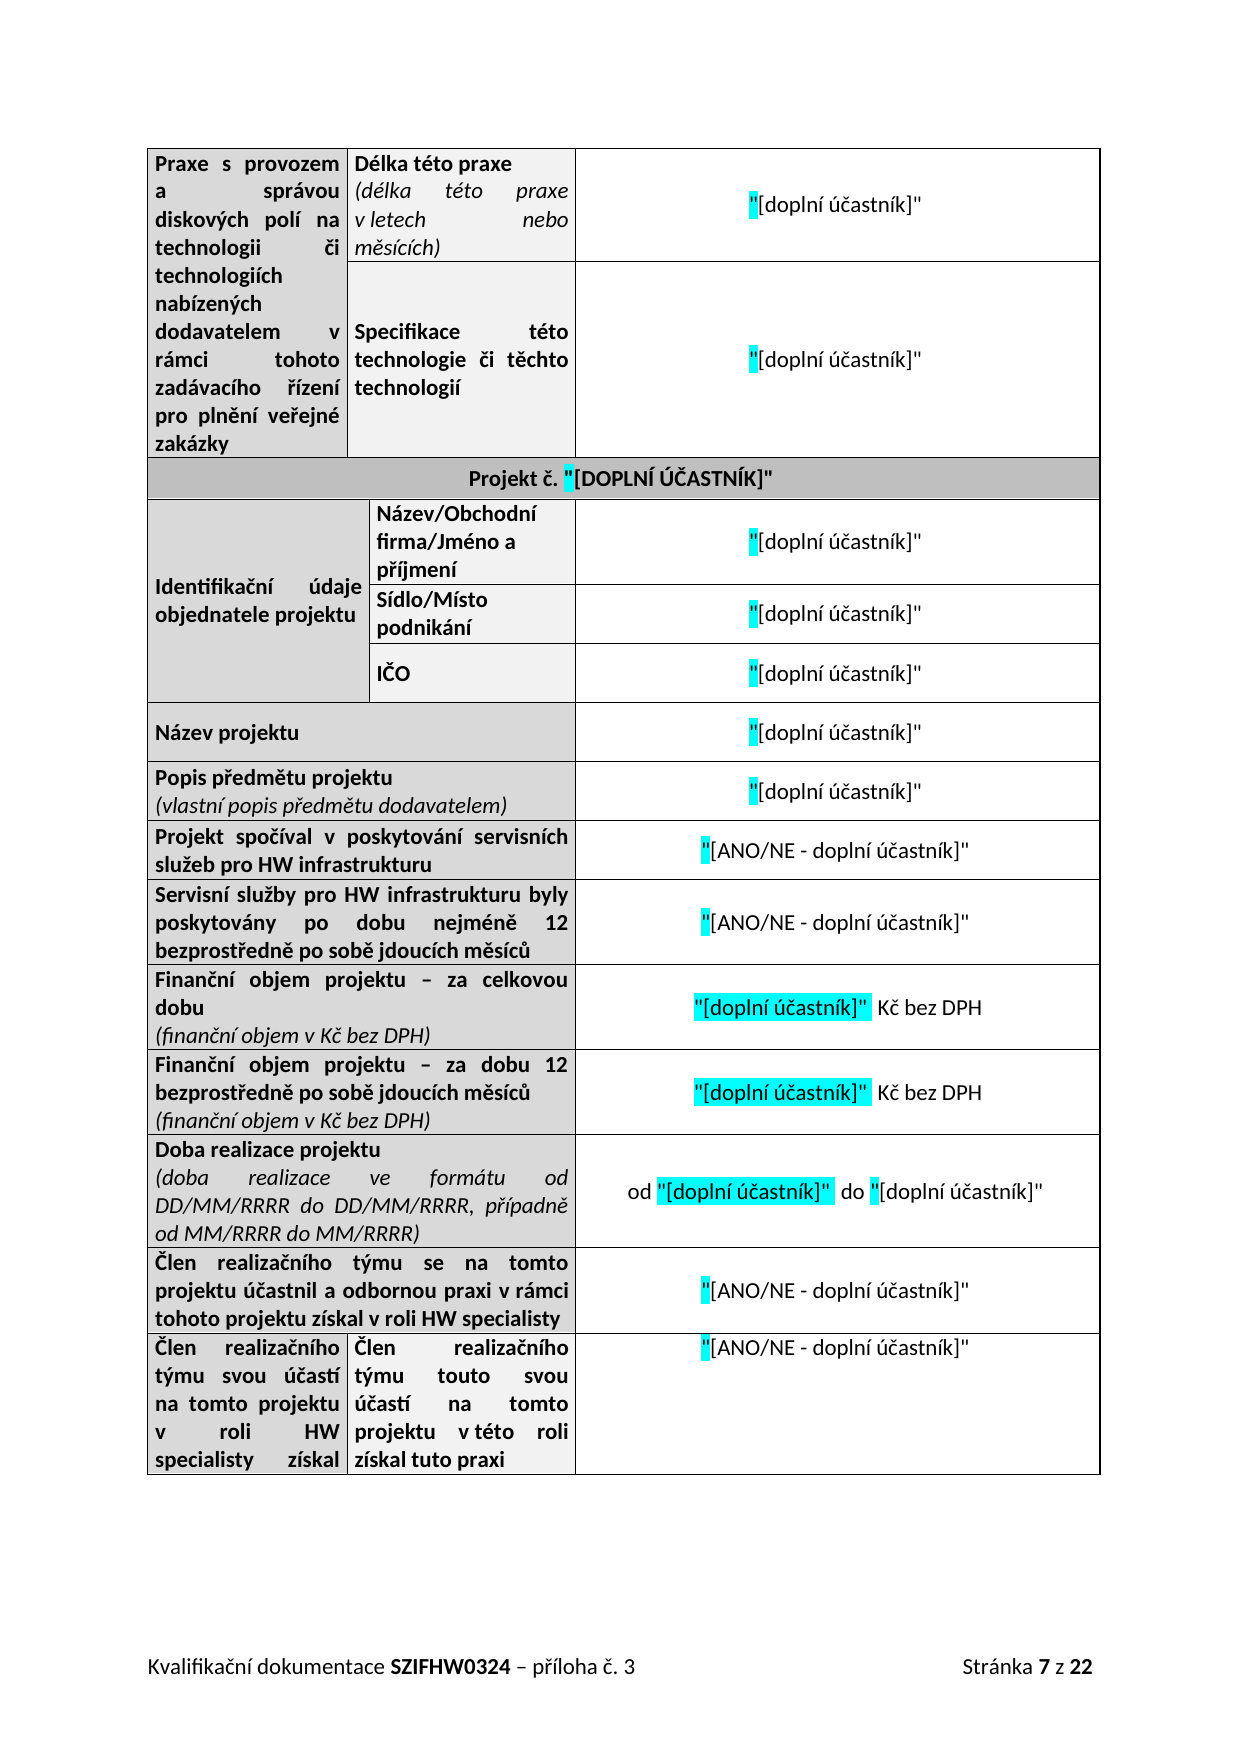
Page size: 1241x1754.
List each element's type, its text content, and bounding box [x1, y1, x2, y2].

table_cell Člen realizačního týmu touto svou účastí na tomto projektu v této roli získal tuto praxi [348, 1334, 575, 1473]
table_cell Doba realizace projektu (doba realizace ve formátu od DD/MM/RRRR do DD/MM/RRRR, případně od MM/RRRR do MM/RRRR) [148, 1135, 575, 1247]
table_cell Délka této praxe (délka této praxe v letech nebo měsících) [348, 149, 575, 261]
table_cell [576, 149, 1099, 261]
table_cell [576, 644, 1099, 702]
table_cell Identifikační údaje objednatele projektu [148, 500, 369, 702]
table_cell od do [576, 1135, 1099, 1247]
table_cell [576, 585, 1099, 643]
table_cell [576, 1248, 1099, 1332]
table_cell Název projektu [148, 703, 575, 761]
table_cell Projekt č. [148, 458, 1099, 498]
table_cell [576, 1334, 1099, 1473]
table_cell Popis předmětu projektu (vlastní popis předmětu dodavatelem) [148, 762, 575, 820]
table_cell Kč bez DPH [576, 965, 1099, 1049]
table_cell [576, 262, 1099, 457]
table_cell Člen realizačního týmu se na tomto projektu účastnil a odbornou praxi v rámci tohoto projektu získal v roli HW specialisty [148, 1248, 575, 1332]
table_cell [148, 1334, 347, 1473]
table_cell [576, 703, 1099, 761]
table_cell IČO [370, 644, 575, 702]
table_cell Finanční objem projektu – za celkovou dobu (finanční objem v Kč bez DPH) [148, 965, 575, 1049]
table_cell Sídlo/Místo podnikání [370, 585, 575, 643]
table_cell Praxe s provozem a správou diskových polí na technologii či technologiích nabízených dodavatelem v rámci tohoto zadávacího řízení pro plnění veřejné zakázky [148, 149, 347, 457]
table_cell Kč bez DPH [576, 1050, 1099, 1134]
table_cell Název/Obchodní firma/Jméno a příjmení [370, 500, 575, 583]
table_cell Specifikace této technologie či těchto technologií [348, 262, 575, 457]
table_cell Projekt spočíval v poskytování servisních služeb pro HW infrastrukturu [148, 821, 575, 879]
table_cell Servisní služby pro HW infrastrukturu byly poskytovány po dobu nejméně 12 bezprostředně po sobě jdoucích měsíců [148, 880, 575, 964]
table_cell [576, 821, 1099, 879]
table_cell [576, 880, 1099, 964]
table_cell [576, 500, 1099, 583]
table_cell [576, 762, 1099, 820]
table_cell Finanční objem projektu – za dobu 12 bezprostředně po sobě jdoucích měsíců (finanční objem v Kč bez DPH) [148, 1050, 575, 1134]
